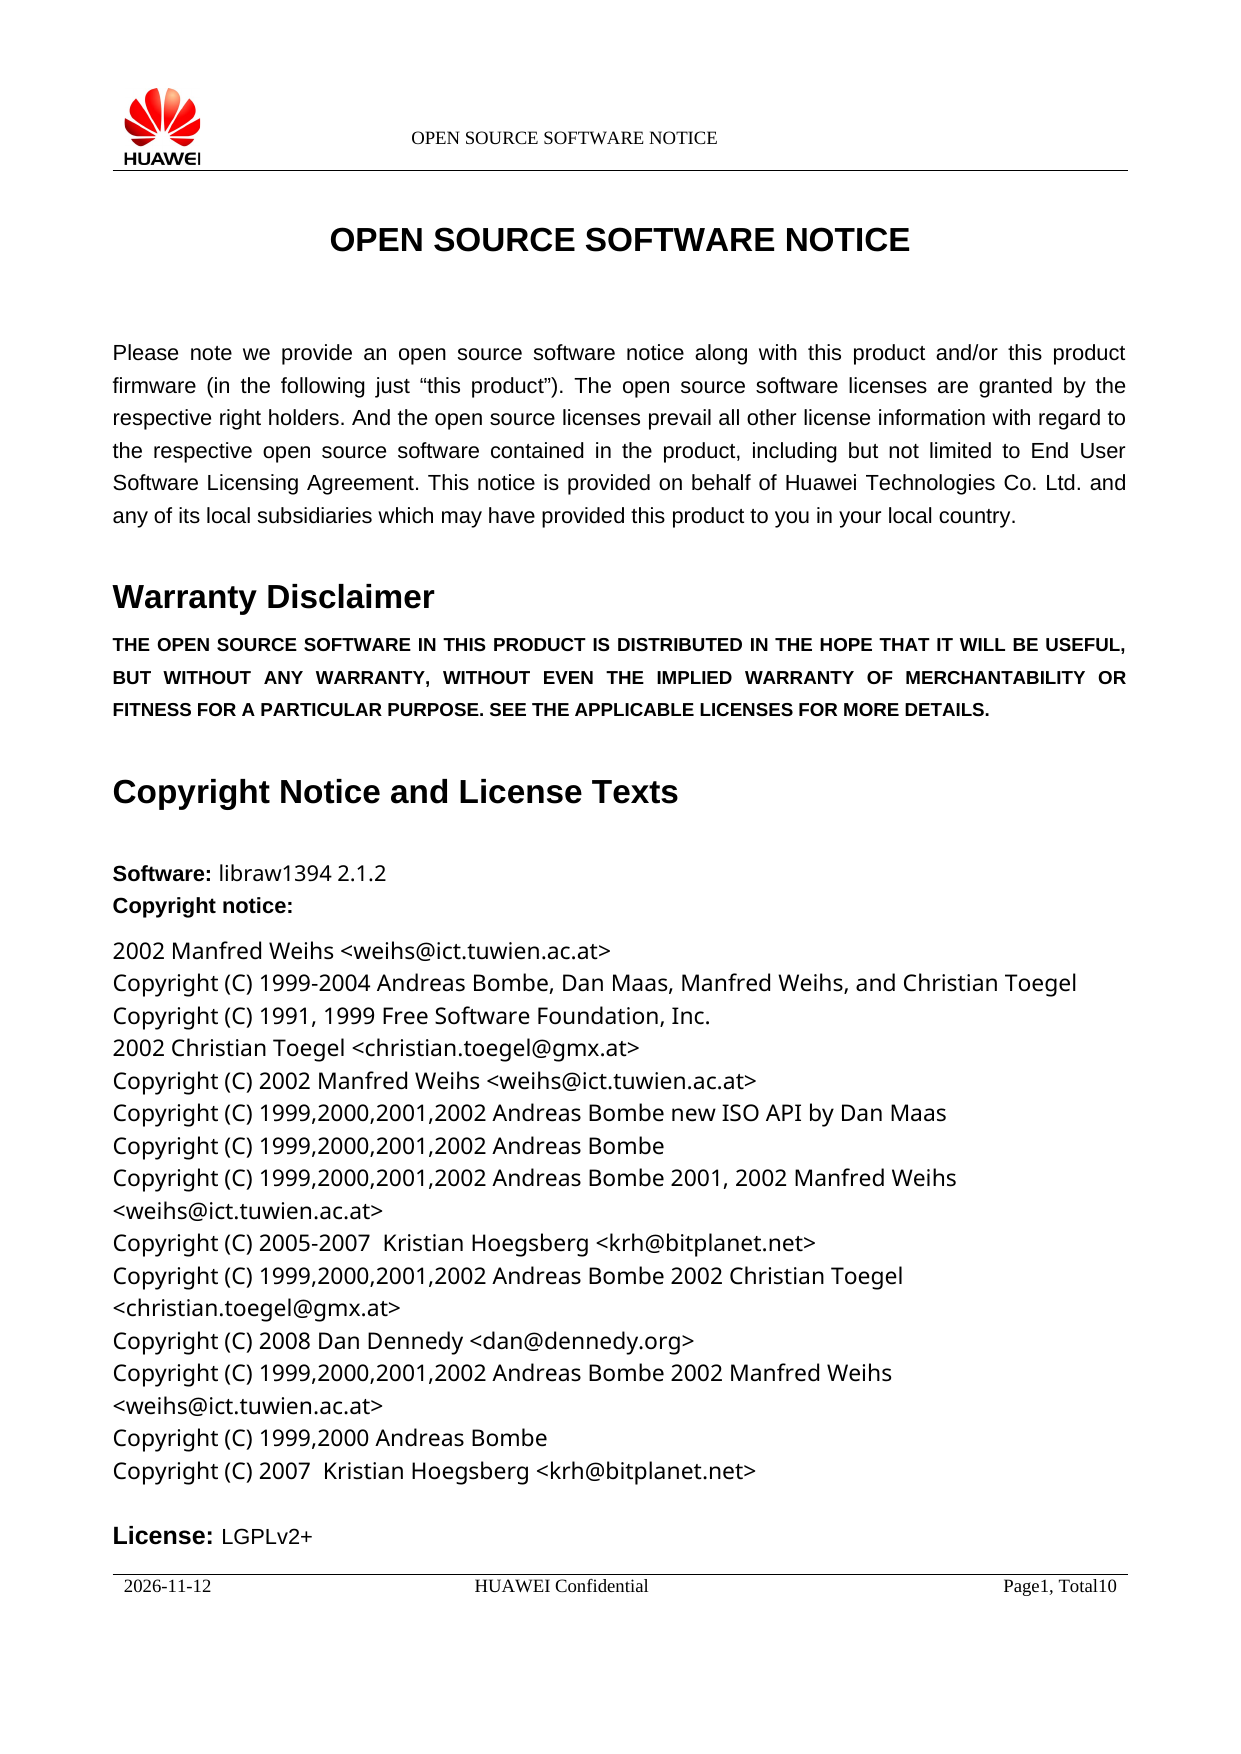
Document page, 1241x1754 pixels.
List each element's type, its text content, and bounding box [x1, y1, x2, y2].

text Warranty Disclaimer [112, 564, 1128, 629]
text The open source software in this product is distributed in the hope that it will be useful, but WITHOUT ANY WARRANTY, without even the implied warranty of MERCHANTABILITY or FITNESS FOR A PARTICULAR PURPOSE. See the applicable licenses for more details. [112, 629, 1128, 726]
text Copyright Notice and License Texts [112, 759, 1128, 824]
text OPEN SOURCE SOFTWARE NOTICE [112, 206, 1128, 271]
text Copyright notice: [112, 889, 1128, 921]
text License: LGPLv2+ [112, 1519, 1128, 1551]
title Software: libraw1394 2.1.2 [112, 856, 1128, 889]
picture [124, 88, 201, 165]
text 2002 Manfred Weihs <weihs@ict.tuwien.ac.at> Copyright (C) 1999-2004 Andreas Bombe, Dan Maas, Manfred Weihs, and Christian Toegel Copyright (C) 1991, 1999 Free Software Foundation, Inc. 2002 Christian Toegel <christian.toegel@gmx.at> Copyright (C) 2002 Manfred Weihs <weihs@ict.tuwien.ac.at> Copyright (C) 1999,2000,2001,2002 Andreas Bombe new ISO API by Dan Maas Copyright (C) 1999,2000,2001,2002 Andreas Bombe Copyright (C) 1999,2000,2001,2002 Andreas Bombe 2001, 2002 Manfred Weihs <weihs@ict.tuwien.ac.at> Copyright (C) 2005-2007 Kristian Hoegsberg <krh@bitplanet.net> Copyright (C) 1999,2000,2001,2002 Andreas Bombe 2002 Christian Toegel <christian.toegel@gmx.at> Copyright (C) 2008 Dan Dennedy <dan@dennedy.org> Copyright (C) 1999,2000,2001,2002 Andreas Bombe 2002 Manfred Weihs <weihs@ict.tuwien.ac.at> Copyright (C) 1999,2000 Andreas Bombe Copyright (C) 2007 Kristian Hoegsberg <krh@bitplanet.net> [112, 934, 1128, 1519]
text Please note we provide an open source software notice along with this product and/or this product firmware (in the following just “this product”). The open source software licenses are granted by the respective right holders. And the open source licenses prevail all other license information with regard to the respective open source software contained in the product, including but not limited to End User Software Licensing Agreement. This notice is provided on behalf of Huawei Technologies Co. Ltd. and any of its local subsidiaries which may have provided this product to you in your local country. [112, 336, 1128, 531]
